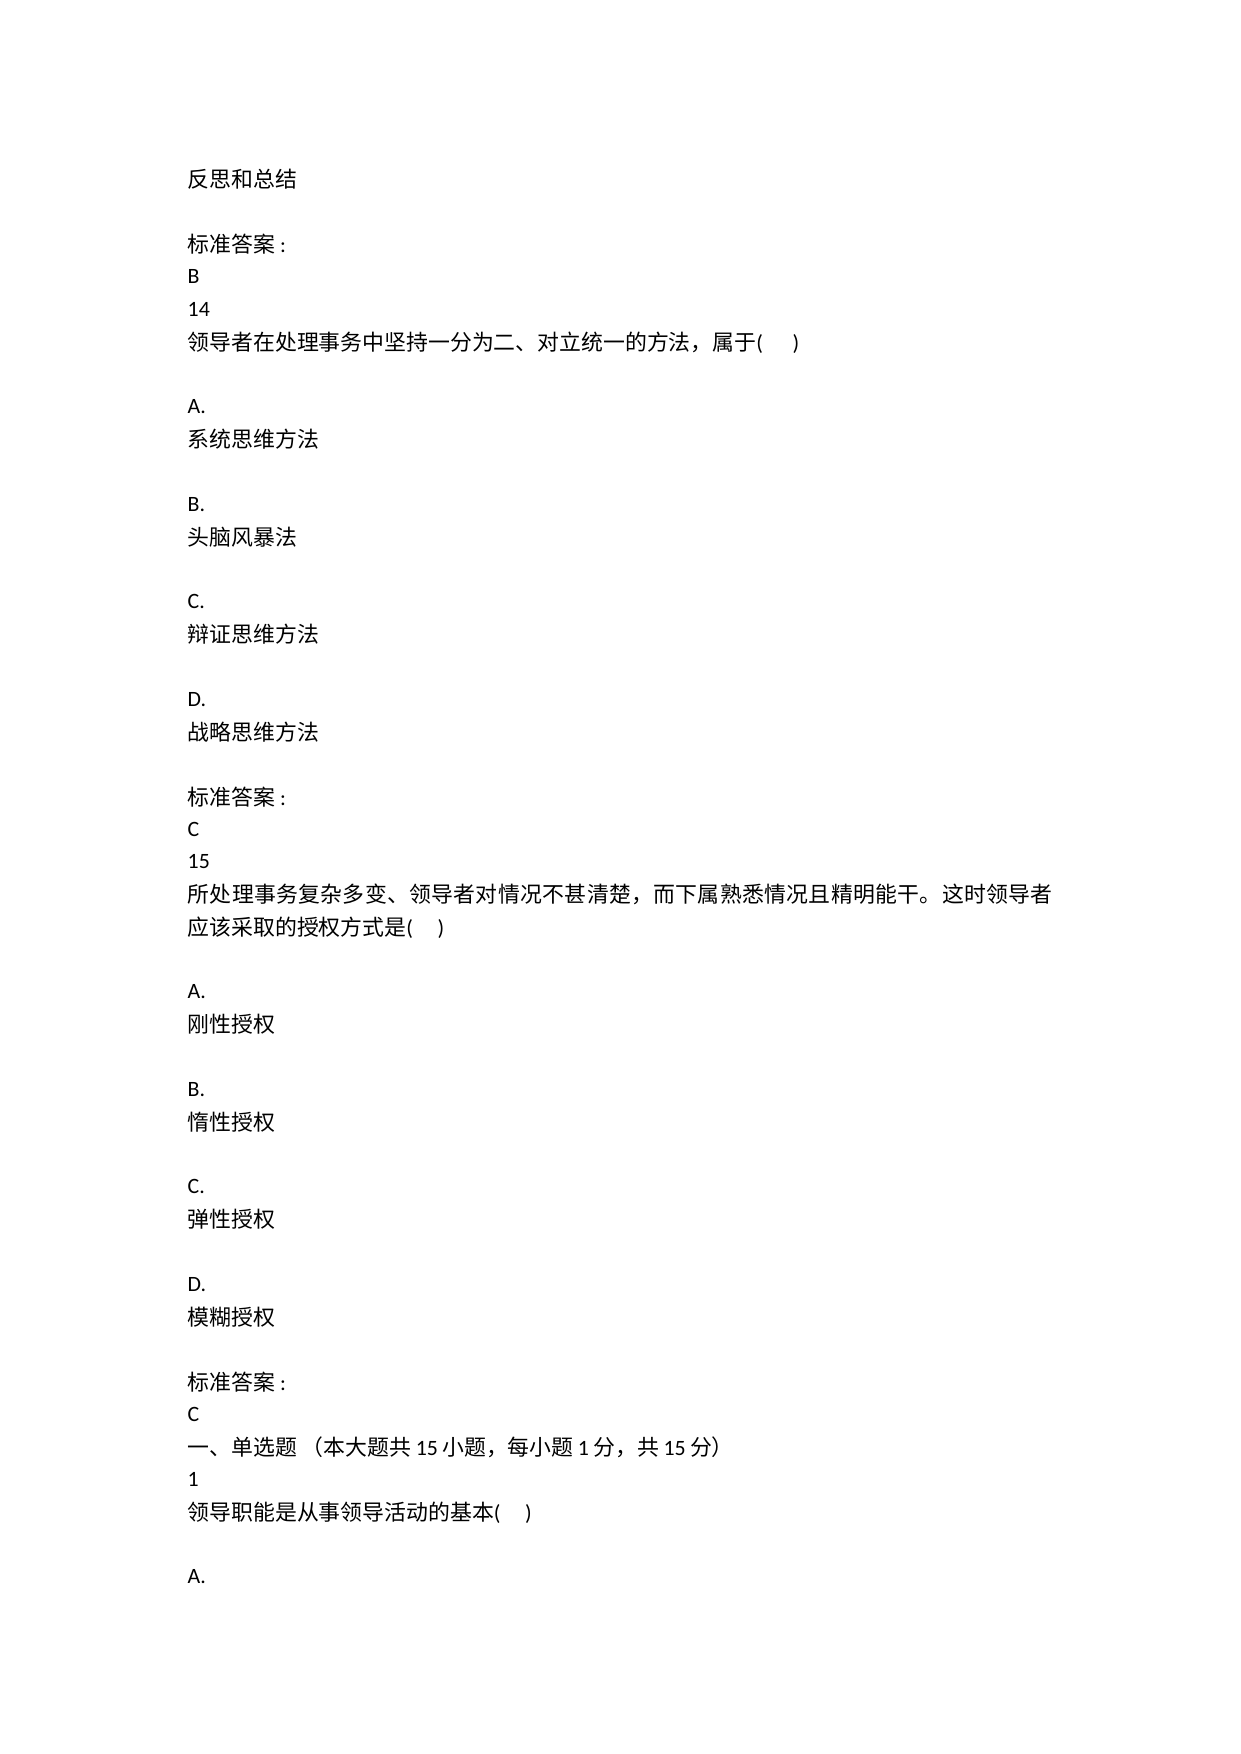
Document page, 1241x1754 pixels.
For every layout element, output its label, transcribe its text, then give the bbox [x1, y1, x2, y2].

text A. [187, 389, 1053, 422]
text 标准答案 : [187, 227, 1053, 259]
text B [187, 259, 1053, 292]
text 模糊授权 [187, 1299, 1053, 1332]
text 战略思维方法 [187, 714, 1053, 747]
text A. [187, 974, 1053, 1007]
text 领导职能是从事领导活动的基本( ) [187, 1494, 1053, 1527]
text C. [187, 1169, 1053, 1202]
text A. [187, 1559, 1053, 1592]
text 14 [187, 292, 1053, 324]
text B. [187, 1072, 1053, 1104]
text D. [187, 682, 1053, 714]
text D. [187, 1267, 1053, 1299]
text 头脑风暴法 [187, 519, 1053, 552]
text 弹性授权 [187, 1202, 1053, 1234]
text 反思和总结 [187, 162, 1053, 194]
text 辩证思维方法 [187, 617, 1053, 649]
text 15 [187, 844, 1053, 877]
text B. [187, 487, 1053, 519]
text 领导者在处理事务中坚持一分为二、对立统一的方法，属于( ) [187, 324, 1053, 357]
text 系统思维方法 [187, 422, 1053, 454]
text C. [187, 584, 1053, 617]
text 标准答案 : [187, 779, 1053, 812]
text 所处理事务复杂多变、领导者对情况不甚清楚，而下属熟悉情况且精明能干。这时领导者应该采取的授权方式是( ) [187, 877, 1053, 942]
text 惰性授权 [187, 1104, 1053, 1137]
text 刚性授权 [187, 1007, 1053, 1039]
text 1 [187, 1462, 1053, 1494]
text 一、单选题 （本大题共15小题，每小题1分，共15分） [187, 1429, 1053, 1462]
text C [187, 812, 1053, 844]
text C [187, 1397, 1053, 1429]
text 标准答案 : [187, 1364, 1053, 1397]
